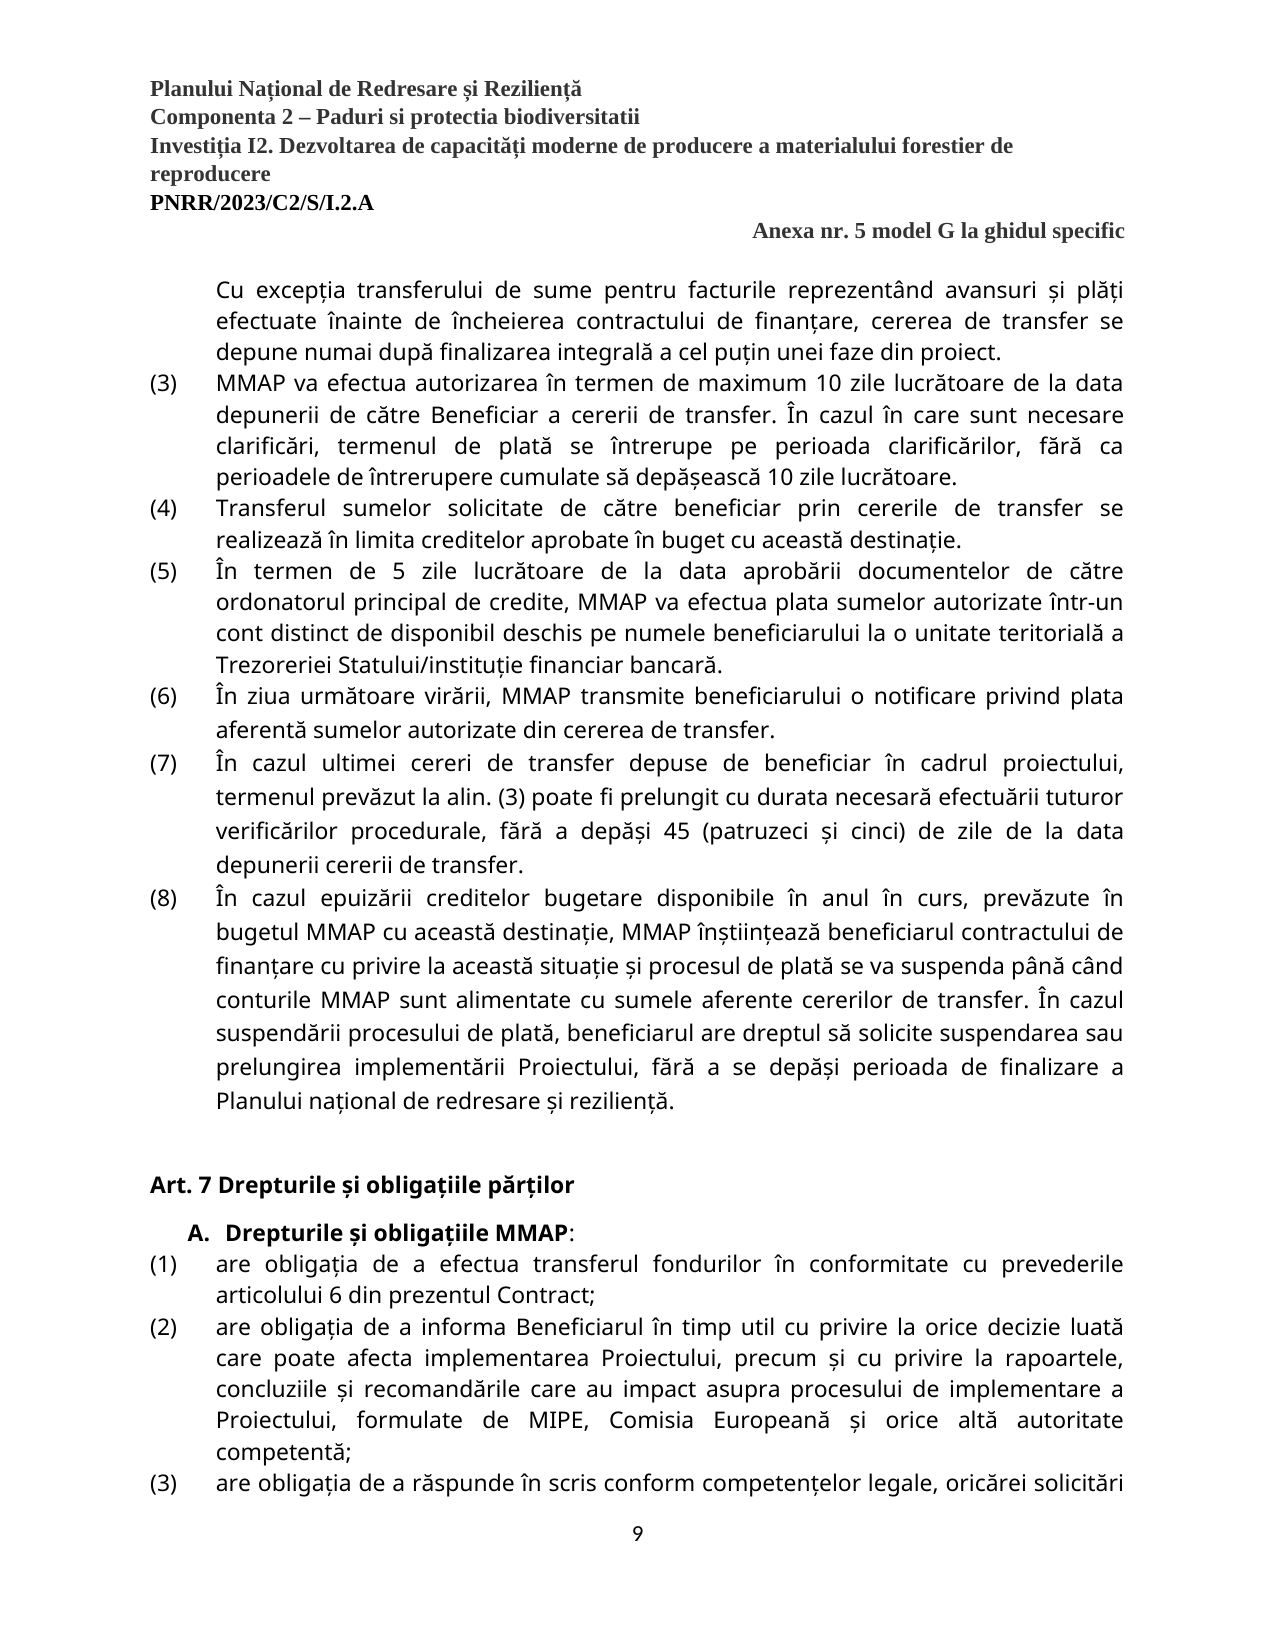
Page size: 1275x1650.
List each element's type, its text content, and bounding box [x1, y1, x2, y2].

list MMAP va efectua autorizarea în termen de maximum 10 zile lucrătoare de la data depunerii de către Beneficiar a cererii de transfer. În cazul în care sunt necesare clarificări, termenul de plată se întrerupe pe perioada clarificărilor, fără ca perioadele de întrerupere cumulate să depășească 10 zile lucrătoare. [150, 367, 1125, 492]
text Art. 7 Drepturile și obligațiile părților [141, 1169, 1125, 1200]
list Drepturile și obligațiile MMAP: [141, 1217, 1125, 1248]
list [150, 1467, 1125, 1498]
list are obligația de a informa Beneficiarul în timp util cu privire la orice decizie luată care poate afecta implementarea Proiectului, precum și cu privire la rapoartele, concluziile și recomandările care au impact asupra procesului de implementare a Proiectului, formulate de MIPE, Comisia Europeană și orice altă autoritate competentă; [150, 1311, 1125, 1467]
list are obligația de a efectua transferul fondurilor în conformitate cu prevederile articolului 6 din prezentul Contract; [150, 1248, 1125, 1311]
list În cazul ultimei cereri de transfer depuse de beneficiar în cadrul proiectului, termenul prevăzut la alin. (3) poate fi prelungit cu durata necesară efectuării tuturor verificărilor procedurale, fără a depăși 45 (patruzeci și cinci) de zile de la data depunerii cererii de transfer. [150, 747, 1125, 880]
list Cu excepția transferului de sume pentru facturile reprezentând avansuri și plăți efectuate înainte de încheierea contractului de finanțare, cererea de transfer se depune numai după finalizarea integrală a cel puțin unei faze din proiect. [216, 274, 1125, 367]
list În termen de 5 zile lucrătoare de la data aprobării documentelor de către ordonatorul principal de credite, MMAP va efectua plata sumelor autorizate într-un cont distinct de disponibil deschis pe numele beneficiarului la o unitate teritorială a Trezoreriei Statului/instituție financiar bancară. [150, 555, 1125, 680]
list În ziua următoare virării, MMAP transmite beneficiarului o notificare privind plata aferentă sumelor autorizate din cererea de transfer. [150, 680, 1125, 745]
list Transferul sumelor solicitate de către beneficiar prin cererile de transfer se realizează în limita creditelor aprobate în buget cu această destinație. [150, 492, 1125, 555]
list În cazul epuizării creditelor bugetare disponibile în anul în curs, prevăzute în bugetul MMAP cu această destinație, MMAP înștiințează beneficiarul contractului de finanțare cu privire la această situație și procesul de plată se va suspenda până când conturile MMAP sunt alimentate cu sumele aferente cererilor de transfer. În cazul suspendării procesului de plată, beneficiarul are dreptul să solicite suspendarea sau prelungirea implementării Proiectului, fără a se depăși perioada de finalizare a Planului național de redresare și reziliență. [150, 882, 1125, 1116]
